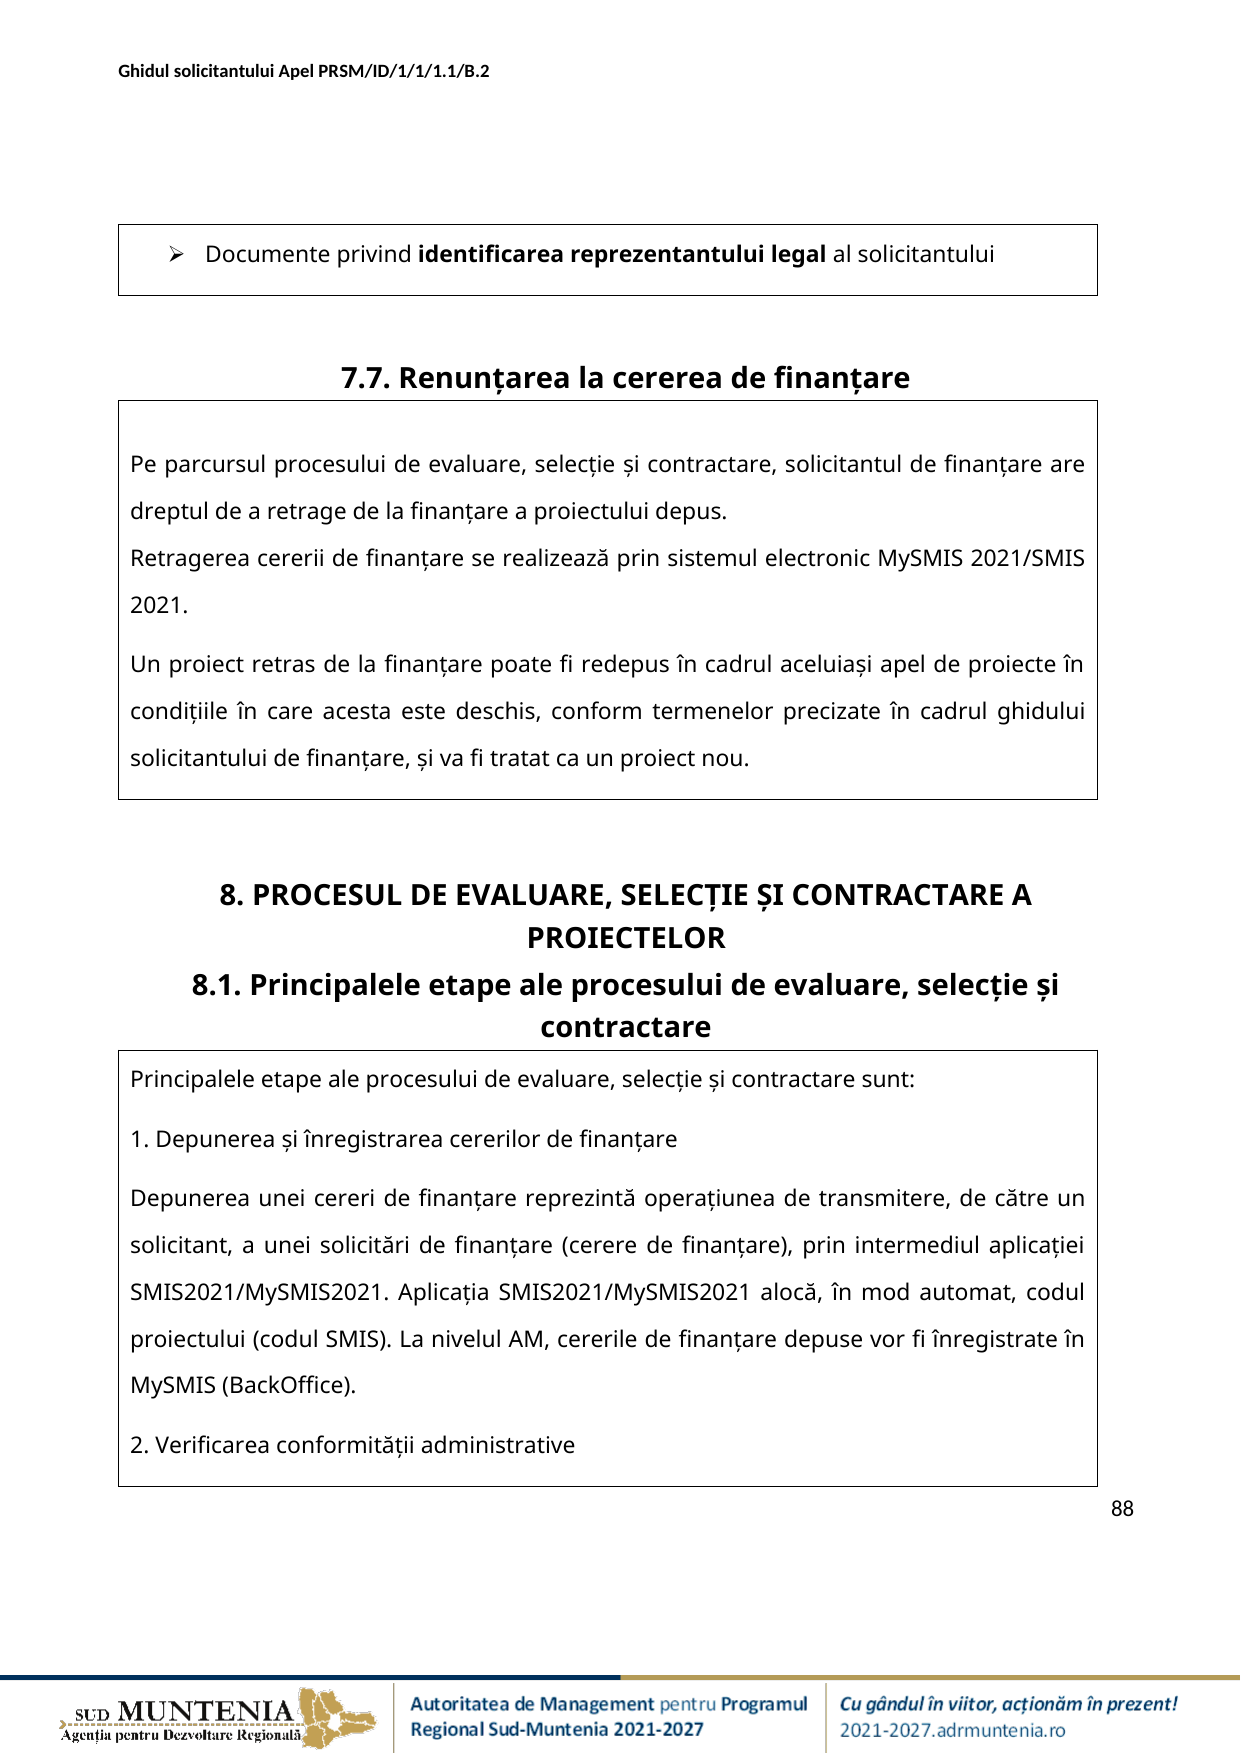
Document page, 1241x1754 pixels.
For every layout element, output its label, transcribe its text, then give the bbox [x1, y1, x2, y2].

subtitle 7.7. Renunțarea la cererea de finanțare [118, 357, 1134, 397]
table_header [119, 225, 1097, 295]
picture [0, 1675, 1241, 1754]
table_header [119, 1051, 1097, 1486]
table_header Pe parcursul procesului de evaluare, selecție și contractare, solicitantul de finanțare are dreptul de a retrage de la finanțare a proiectului depus. Retragerea cererii de finanțare se realizează prin sistemul electronic MySMIS 2021/SMIS 2021. Un proiect retras de la finanțare poate fi redepus în cadrul aceluiași apel de proiecte în condițiile în care acesta este deschis, conform termenelor precizate în cadrul ghidului solicitantului de finanțare, și va fi tratat ca un proiect nou. [119, 401, 1097, 799]
subtitle 8.1. Principalele etape ale procesului de evaluare, selecție și contractare [118, 964, 1134, 1046]
subtitle 8. PROCESUL DE EVALUARE, SELECȚIE ȘI CONTRACTARE A PROIECTELOR [118, 874, 1134, 957]
